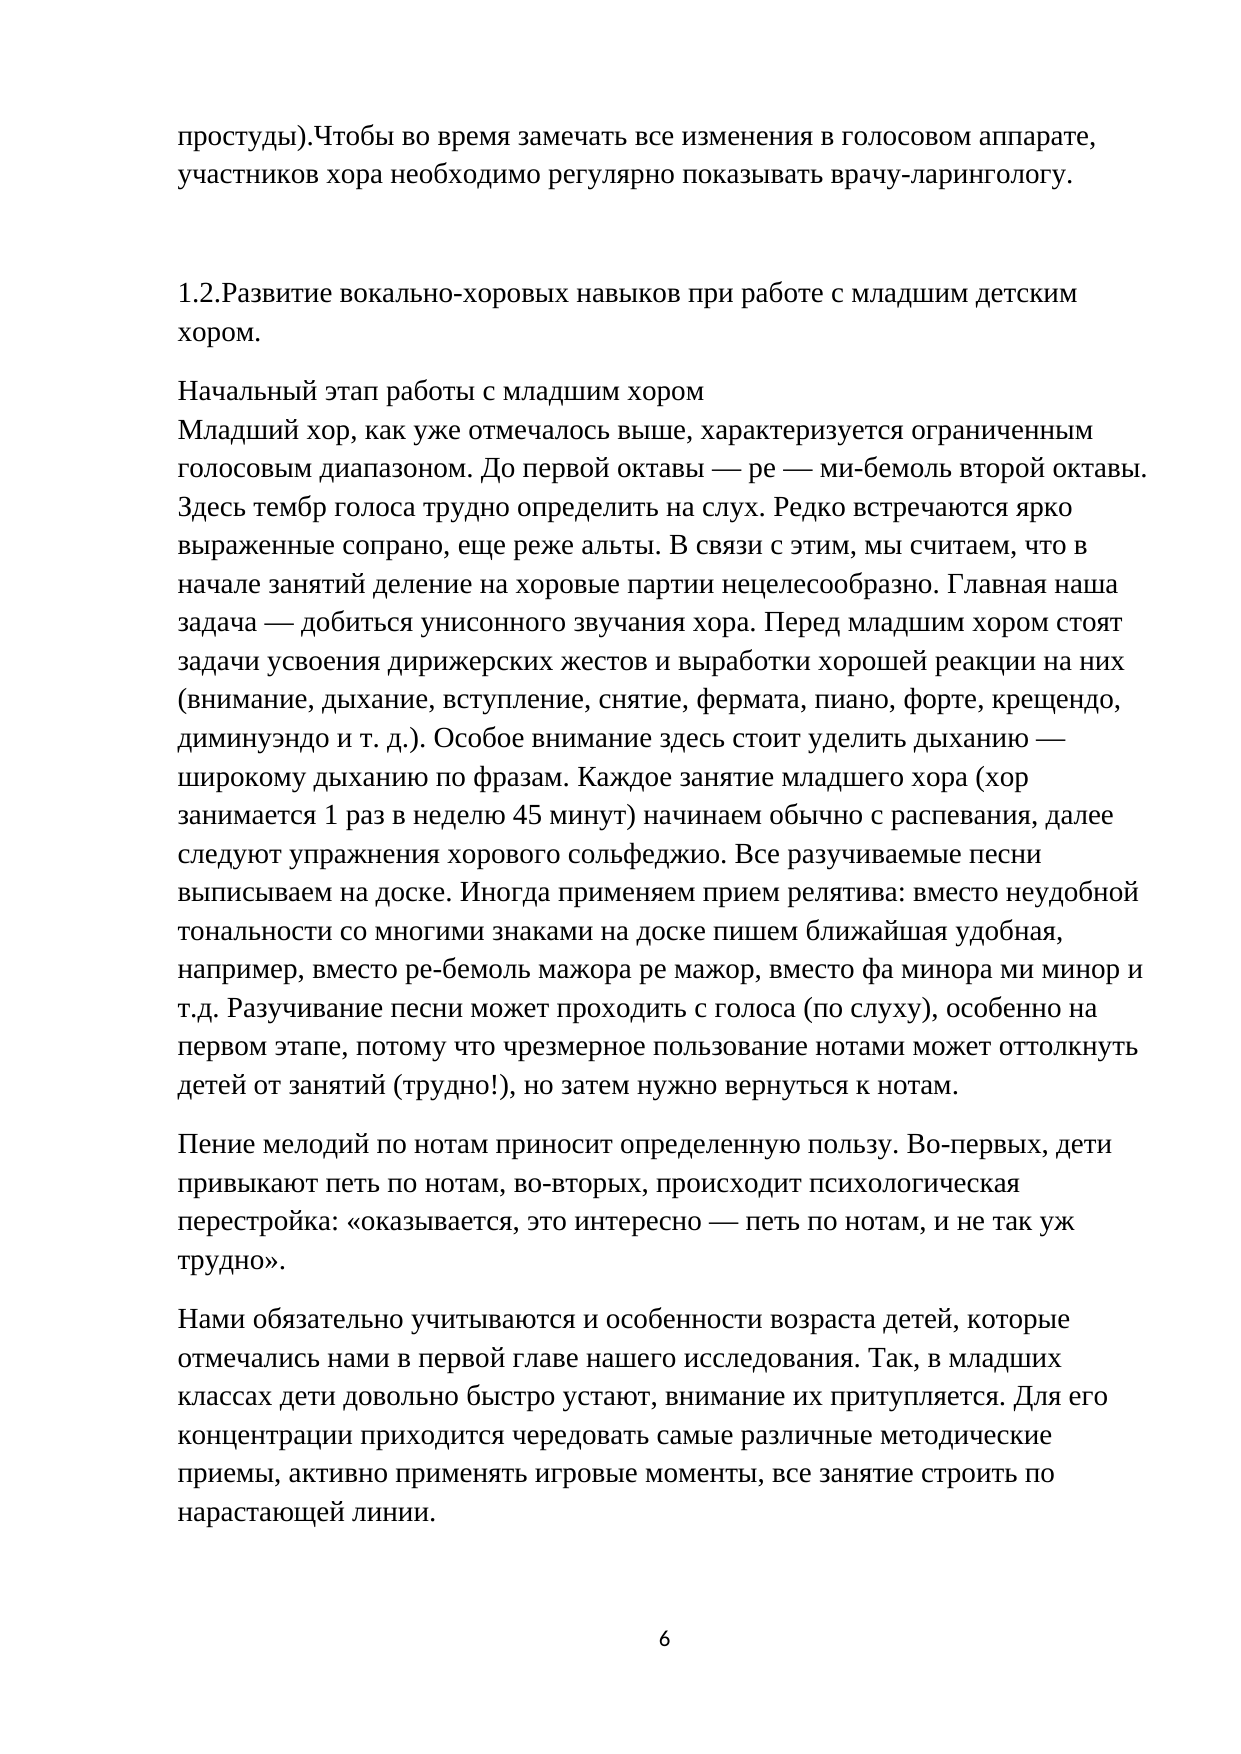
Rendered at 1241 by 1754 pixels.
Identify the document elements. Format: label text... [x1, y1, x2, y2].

text Начальный этап работы с младшим хором Младший хор, как уже отмечалось выше, характеризуется ограниченным голосовым диапазоном. До первой октавы — ре — ми-бемоль второй октавы. Здесь тембр голоса трудно определить на слух. Редко встречаются ярко выраженные сопрано, еще реже альты. В связи с этим, мы считаем, что в начале занятий деление на хоровые партии нецелесообразно. Главная наша задача — добиться унисонного звучания хора. Перед младшим хором стоят задачи усвоения дирижерских жестов и выработки хорошей реакции на них (внимание, дыхание, вступление, снятие, фермата, пиано, форте, крещендо, диминуэндо и т. д.). Особое внимание здесь стоит уделить дыханию — широкому дыханию по фразам. Каждое занятие младшего хора (хор занимается 1 раз в неделю 45 минут) начинаем обычно с распевания, далее следуют упражнения хорового сольфеджио. Все разучиваемые песни выписываем на доске. Иногда применяем прием релятива: вместо неудобной тональности со многими знаками на доске пишем ближайшая удобная, например, вместо ре-бемоль мажора ре мажор, вместо фа минора ми минор и т.д. Разучивание песни может проходить с голоса (по слуху), особенно на первом этапе, потому что чрезмерное пользование нотами может оттолкнуть детей от занятий (трудно!), но затем нужно вернуться к нотам. [177, 373, 1152, 1101]
text 1.2.Развитие вокально-хоровых навыков при работе с младшим детским хором. [177, 275, 1152, 347]
text Пение мелодий по нотам приносит определенную пользу. Во-первых, дети привыкают петь по нотам, во-вторых, происходит психологическая перестройка: «оказывается, это интересно — петь по нотам, и не так уж трудно». [177, 1126, 1152, 1276]
text Нами обязательно учитываются и особенности возраста детей, которые отмечались нами в первой главе нашего исследования. Так, в младших классах дети довольно быстро устают, внимание их притупляется. Для его концентрации приходится чередовать самые различные методические приемы, активно применять игровые моменты, все занятие строить по нарастающей линии. [177, 1301, 1152, 1528]
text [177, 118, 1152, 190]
